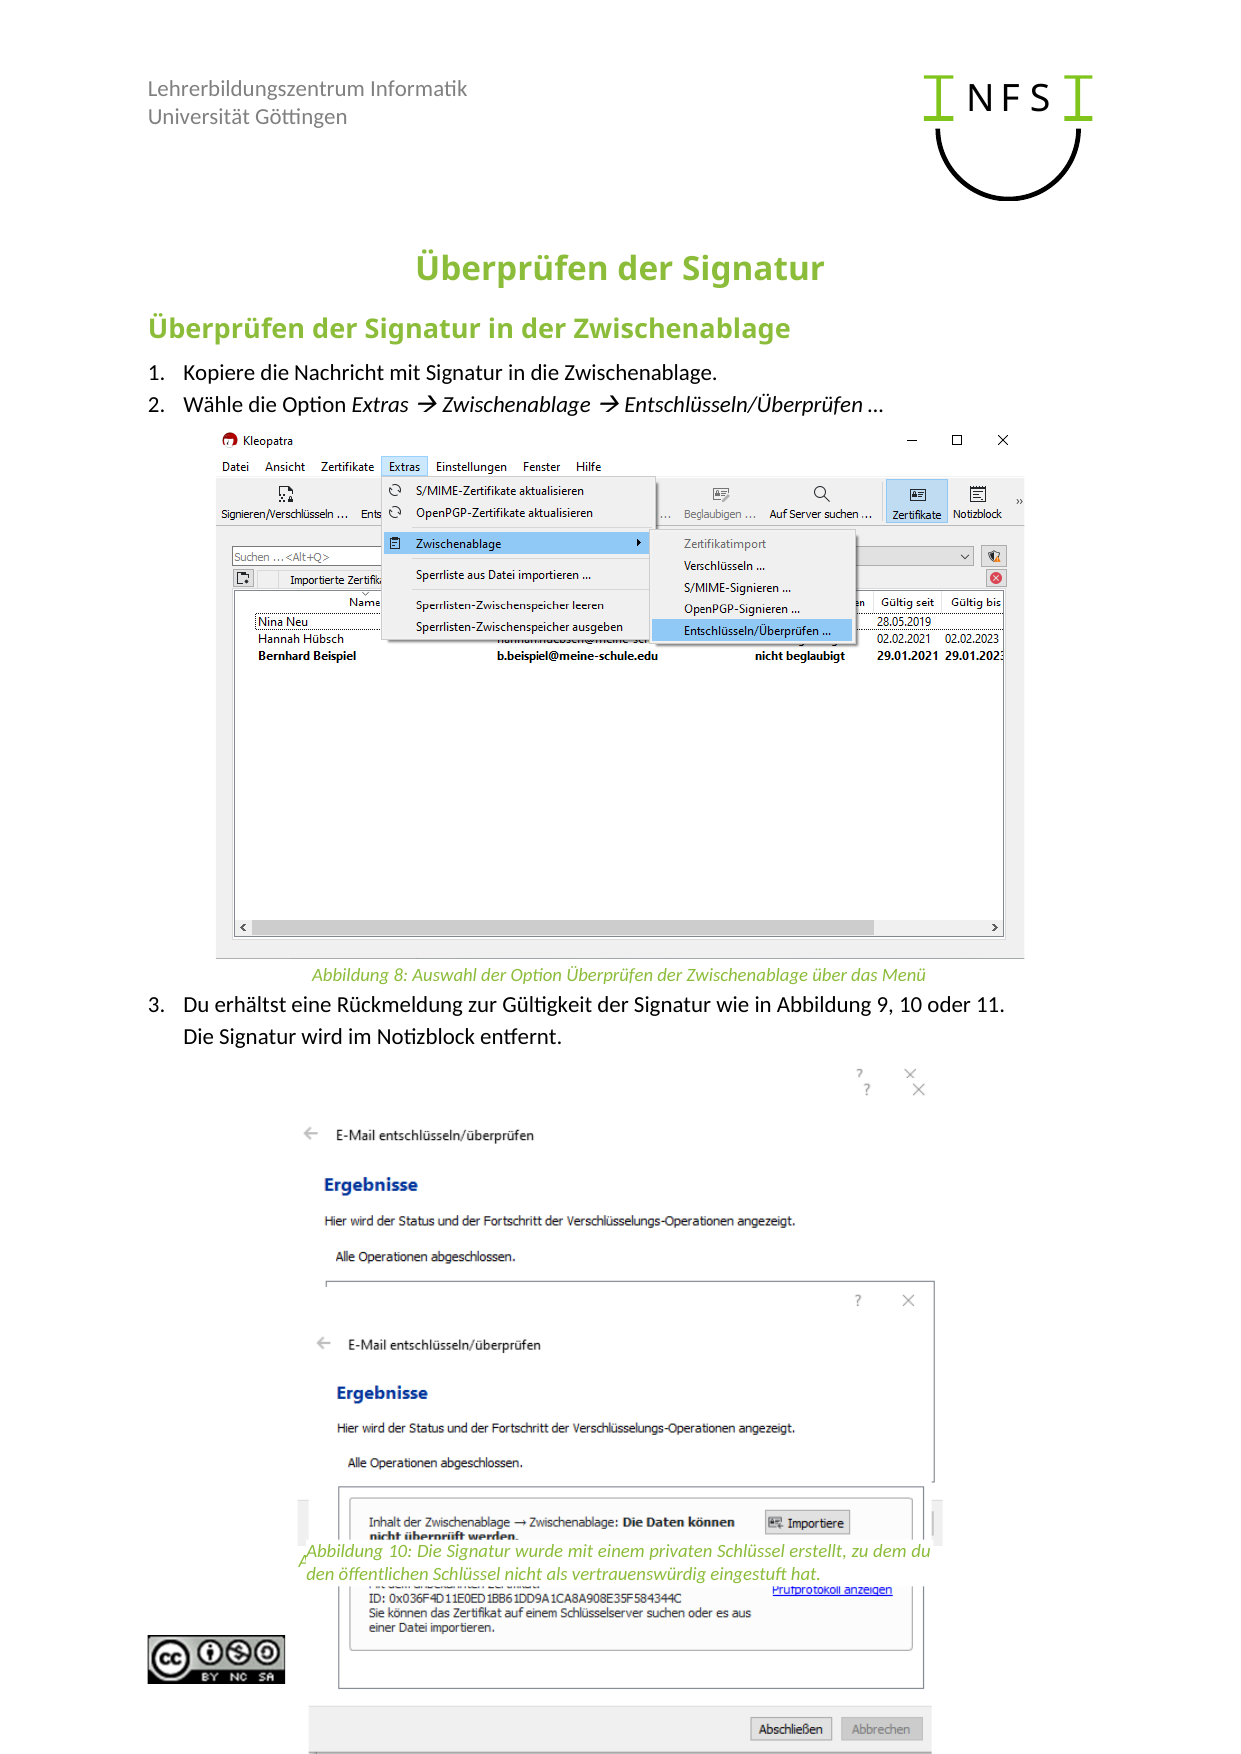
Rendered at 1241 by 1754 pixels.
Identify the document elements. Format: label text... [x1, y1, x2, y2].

picture [297, 1061, 943, 1546]
picture [215, 428, 1025, 959]
list Kopiere die Nachricht mit Signatur in die Zwischenablage. [148, 358, 1093, 386]
list Wähle die Option Extras Zwischenablage Entschlüsseln/Überprüfen … [148, 390, 1093, 418]
picture [308, 1586, 932, 1754]
picture [147, 1635, 286, 1684]
subtitle Überprüfen der Signatur in der Zwischenablage [148, 309, 1093, 346]
subtitle Überprüfen der Signatur [148, 245, 1093, 290]
